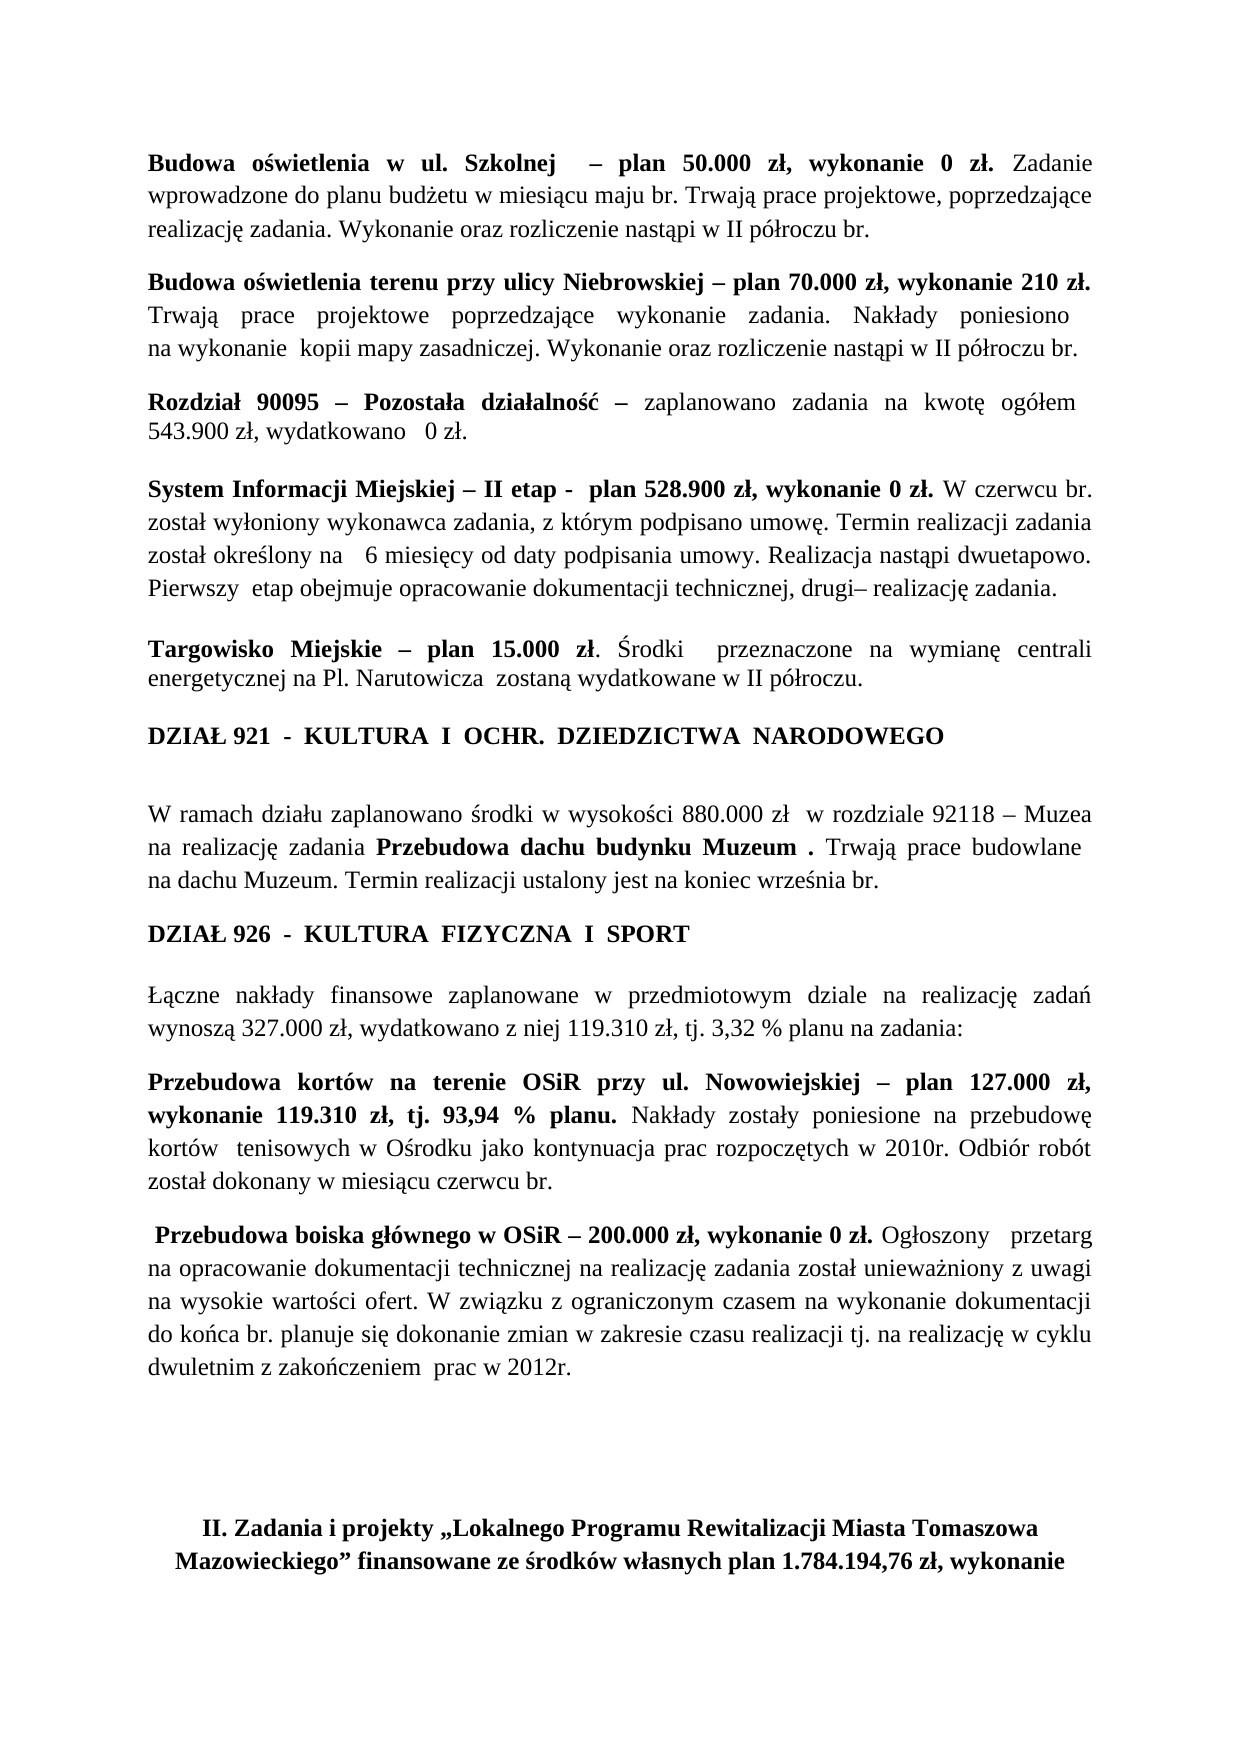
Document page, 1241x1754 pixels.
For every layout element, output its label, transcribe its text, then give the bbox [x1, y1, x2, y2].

text W ramach działu zaplanowano środki w wysokości 880.000 zł w rozdziale 92118 – Muzea na realizację zadania Przebudowa dachu budynku Muzeum . Trwają prace budowlane na dachu Muzeum. Termin realizacji ustalony jest na koniec września br. [148, 799, 1093, 894]
text Budowa oświetlenia w ul. Szkolnej – plan 50.000 zł, wykonanie 0 zł. Zadanie wprowadzone do planu budżetu w miesiącu maju br. Trwają prace projektowe, poprzedzające realizację zadania. Wykonanie oraz rozliczenie nastąpi w II półroczu br. [148, 148, 1093, 242]
subtitle DZIAŁ 926 - KULTURA FIZYCZNA I SPORT [148, 919, 1093, 948]
text Przebudowa kortów na terenie OSiR przy ul. Nowowiejskiej – plan 127.000 zł, wykonanie 119.310 zł, tj. 93,94 % planu. Nakłady zostały poniesione na przebudowę kortów tenisowych w Ośrodku jako kontynuacja prac rozpoczętych w 2010r. Odbiór robót został dokonany w miesiącu czerwcu br. [148, 1067, 1093, 1194]
text Budowa oświetlenia terenu przy ulicy Niebrowskiej – plan 70.000 zł, wykonanie 210 zł. Trwają prace projektowe poprzedzające wykonanie zadania. Nakłady poniesiono na wykonanie kopii mapy zasadniczej. Wykonanie oraz rozliczenie nastąpi w II półroczu br. [148, 267, 1093, 362]
text Przebudowa boiska głównego w OSiR – 200.000 zł, wykonanie 0 zł. Ogłoszony przetarg na opracowanie dokumentacji technicznej na realizację zadania został unieważniony z uwagi na wysokie wartości ofert. W związku z ograniczonym czasem na wykonanie dokumentacji do końca br. planuje się dokonanie zmian w zakresie czasu realizacji tj. na realizację w cyklu dwuletnim z zakończeniem prac w 2012r. [148, 1220, 1093, 1381]
text Rozdział 90095 – Pozostała działalność – zaplanowano zadania na kwotę ogółem 543.900 zł, wydatkowano 0 zł. [148, 387, 1093, 445]
subtitle DZIAŁ 921 - KULTURA I OCHR. DZIEDZICTWA NARODOWEGO [148, 721, 1093, 749]
text Targowisko Miejskie – plan 15.000 zł. Środki przeznaczone na wymianę centrali energetycznej na Pl. Narutowicza zostaną wydatkowane w II półroczu. [148, 634, 1093, 692]
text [148, 1513, 1093, 1575]
text Łączne nakłady finansowe zaplanowane w przedmiotowym dziale na realizację zadań wynoszą 327.000 zł, wydatkowano z niej 119.310 zł, tj. 3,32 % planu na zadania: [148, 980, 1093, 1042]
text System Informacji Miejskiej – II etap - plan 528.900 zł, wykonanie 0 zł. W czerwcu br. został wyłoniony wykonawca zadania, z którym podpisano umowę. Termin realizacji zadania został określony na 6 miesięcy od daty podpisania umowy. Realizacja nastąpi dwuetapowo. Pierwszy etap obejmuje opracowanie dokumentacji technicznej, drugi– realizację zadania. [148, 474, 1093, 601]
